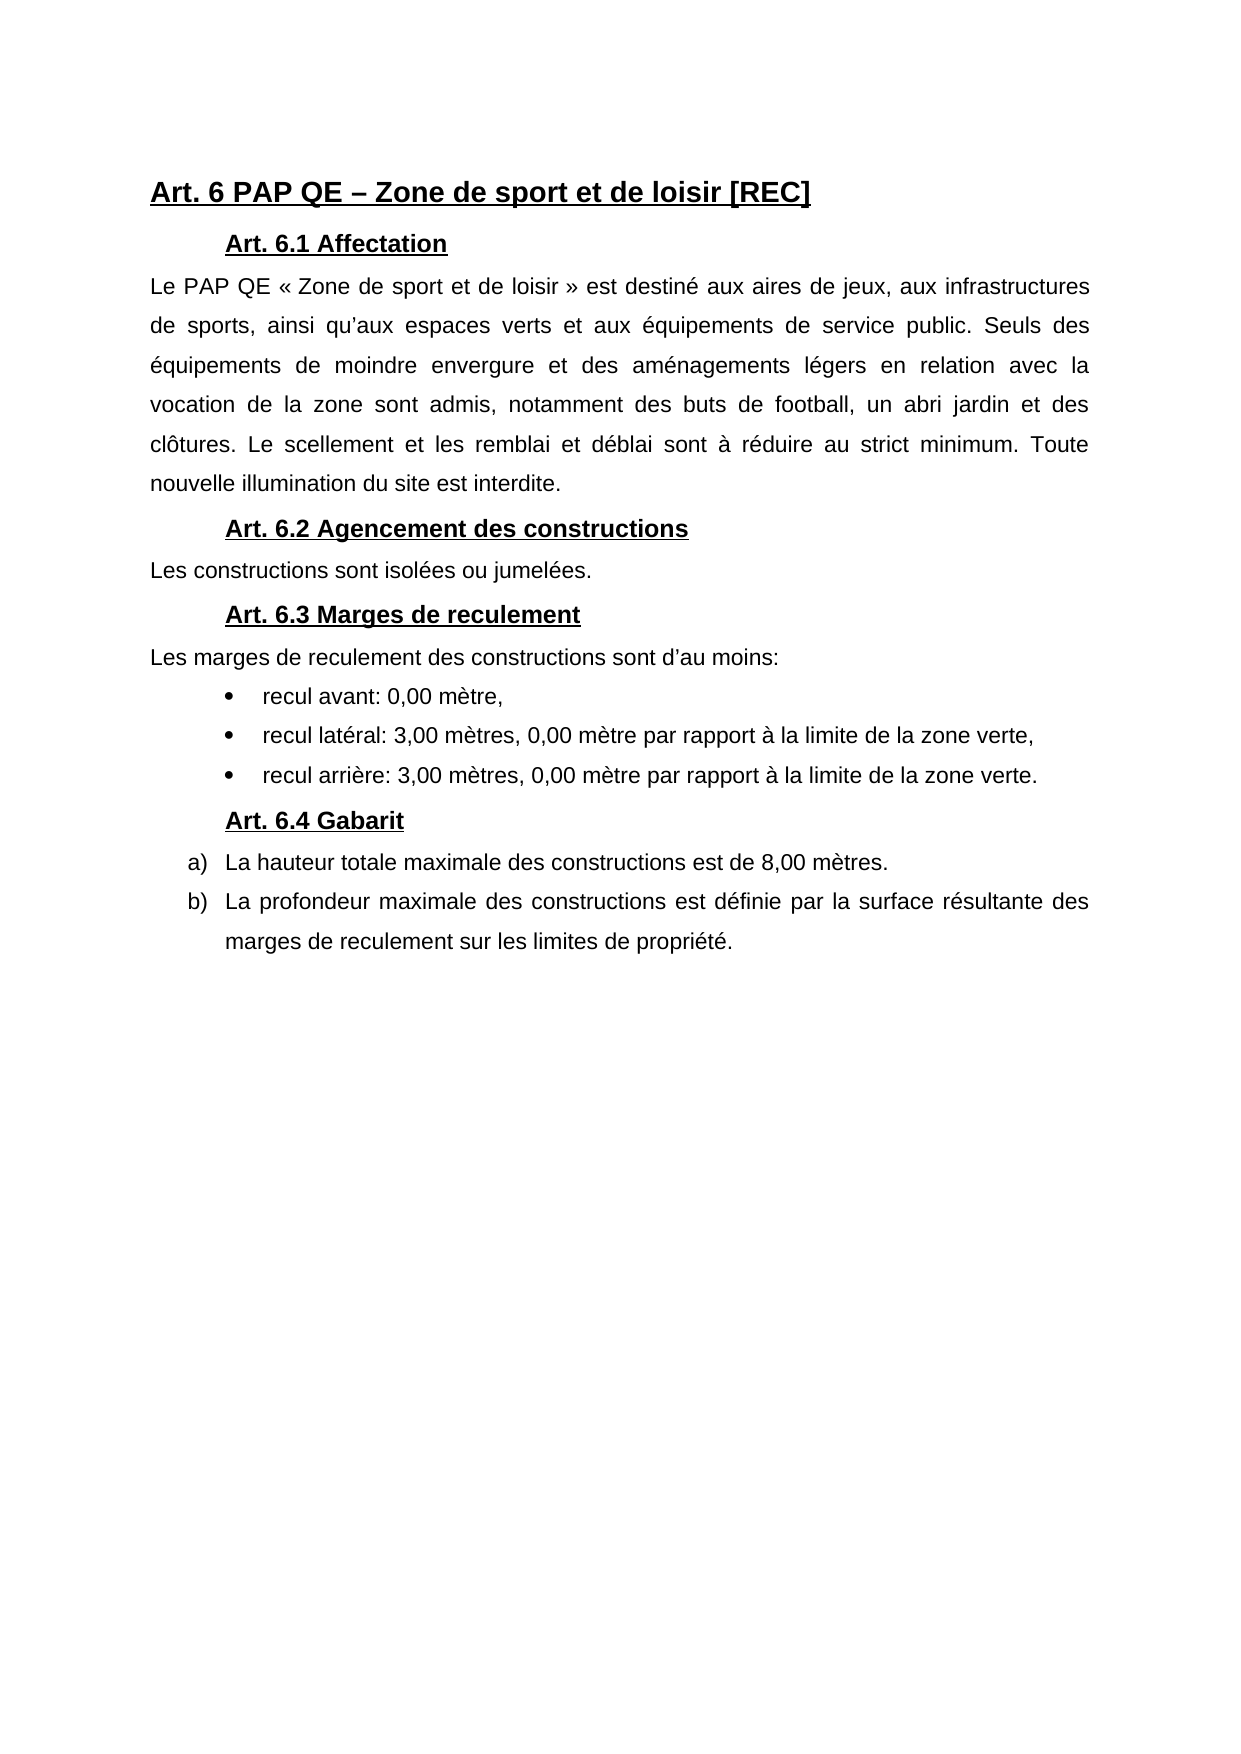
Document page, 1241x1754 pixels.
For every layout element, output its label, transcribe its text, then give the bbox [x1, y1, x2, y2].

subtitle Art. 6.2 Agencement des constructions [225, 514, 1090, 542]
list recul latéral: 3,00 mètres, 0,00 mètre par rapport à la limite de la zone verte, [225, 722, 1090, 749]
subtitle Art. 6.1 Affectation [225, 229, 1090, 258]
subtitle Art. 6.3 Marges de reculement [225, 600, 1090, 629]
text Les constructions sont isolées ou jumelées. [150, 557, 1090, 583]
text Le PAP QE « Zone de sport et de loisir » est destiné aux aires de jeux, aux infrastructures de sports, ainsi qu’aux espaces verts et aux équipements de service public. Seuls des équipements de moindre envergure et des aménagements légers en relation avec la vocation de la zone sont admis, notamment des buts de football, un abri jardin et des clôtures. Le scellement et les remblai et déblai sont à réduire au strict minimum. Toute nouvelle illumination du site est interdite. [150, 273, 1090, 496]
list recul avant: 0,00 mètre, [225, 683, 1090, 709]
subtitle Art. 6 PAP QE – Zone de sport et de loisir [REC] [150, 175, 1090, 208]
list recul arrière: 3,00 mètres, 0,00 mètre par rapport à la limite de la zone verte. [225, 762, 1090, 788]
subtitle Art. 6.4 Gabarit [225, 806, 1090, 834]
text Les marges de reculement des constructions sont d’au moins: [150, 643, 1090, 670]
list La hauteur totale maximale des constructions est de 8,00 mètres. [187, 849, 1090, 875]
list La profondeur maximale des constructions est définie par la surface résultante des marges de reculement sur les limites de propriété. [187, 888, 1090, 954]
